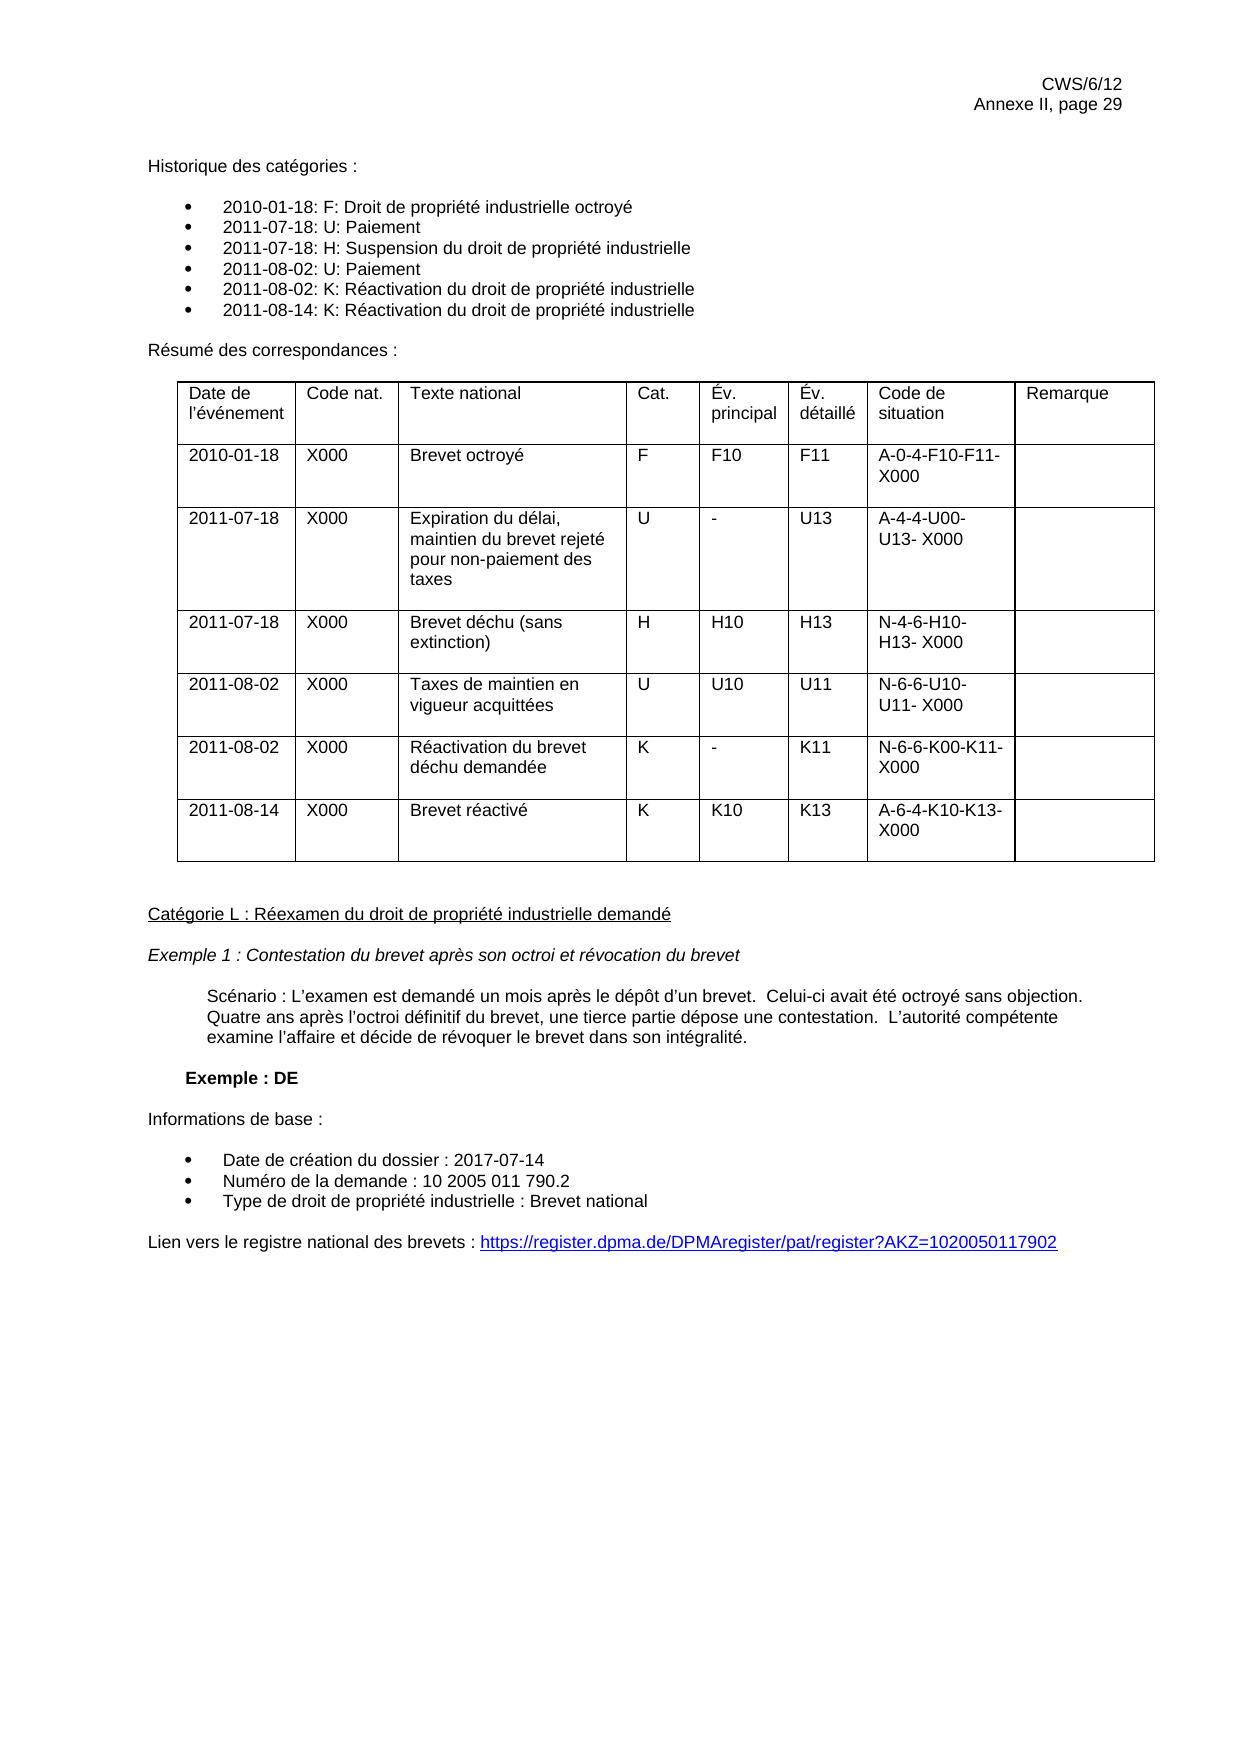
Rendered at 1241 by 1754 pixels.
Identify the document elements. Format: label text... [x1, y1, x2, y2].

text Informations de base : [148, 1109, 1122, 1129]
table_cell F11 [789, 445, 867, 507]
table_cell 2011-08-02 [178, 674, 295, 736]
table_cell U13 [789, 508, 867, 610]
table_cell Brevet déchu (sans extinction) [399, 611, 626, 673]
table_header Év. détaillé [789, 383, 867, 444]
table_cell F [627, 445, 699, 507]
table_cell X000 [296, 508, 398, 610]
list 2011-07-18: H: Suspension du droit de propriété industrielle [185, 238, 1122, 258]
list 2011-08-14: K: Réactivation du droit de propriété industrielle [185, 299, 1122, 320]
table_cell 2011-08-14 [178, 800, 295, 861]
table_cell X000 [296, 800, 398, 861]
table_cell [1016, 737, 1154, 798]
table_cell K13 [789, 800, 867, 861]
text Lien vers le registre national des brevets : https://register.dpma.de/DPMAregister/pat/register?AKZ=1020050117902 [148, 1232, 1122, 1253]
table_header Code de situation [868, 383, 1014, 444]
subtitle Catégorie L : Réexamen du droit de propriété industrielle demandé [148, 903, 1122, 924]
table_cell [1016, 445, 1154, 507]
table_cell N-6-6-U10-U11- X000 [868, 674, 1014, 736]
table_cell K [627, 737, 699, 798]
table_cell 2011-07-18 [178, 611, 295, 673]
table_cell A-4-4-U00-U13- X000 [868, 508, 1014, 610]
table_cell [1016, 800, 1154, 861]
list 2011-08-02: K: Réactivation du droit de propriété industrielle [185, 279, 1122, 299]
table_cell Brevet octroyé [399, 445, 626, 507]
table_header Code nat. [296, 383, 398, 444]
table_cell U [627, 674, 699, 736]
text Historique des catégories : [148, 155, 1122, 176]
table_cell [1016, 508, 1154, 610]
table_cell Réactivation du brevet déchu demandée [399, 737, 626, 798]
list Type de droit de propriété industrielle : Brevet national [185, 1191, 1122, 1212]
table_header Év. principal [700, 383, 788, 444]
table_cell Taxes de maintien en vigueur acquittées [399, 674, 626, 736]
table_cell K11 [789, 737, 867, 798]
table_cell A-0-4-F10-F11- X000 [868, 445, 1014, 507]
table_cell 2010-01-18 [178, 445, 295, 507]
table_cell U11 [789, 674, 867, 736]
table_header Cat. [627, 383, 699, 444]
table_cell - [700, 508, 788, 610]
table_cell U [627, 508, 699, 610]
text Exemple : DE [185, 1068, 1122, 1088]
table_cell - [700, 737, 788, 798]
table_header Texte national [399, 383, 626, 444]
text Résumé des correspondances : [148, 340, 1122, 361]
text Scénario : L’examen est demandé un mois après le dépôt d’un brevet. Celui-ci avait été octroyé sans objection. Quatre ans après l’octroi définitif du brevet, une tierce partie dépose une contestation. L’autorité compétente examine l’affaire et décide de révoquer le brevet dans son intégralité. [207, 986, 1122, 1047]
table_cell H10 [700, 611, 788, 673]
list Numéro de la demande : 10 2005 011 790.2 [185, 1171, 1122, 1191]
table_cell H13 [789, 611, 867, 673]
table_header Remarque [1016, 383, 1154, 444]
table_cell Expiration du délai, maintien du brevet rejeté pour non-paiement des taxes [399, 508, 626, 610]
table_cell N-6-6-K00-K11- X000 [868, 737, 1014, 798]
list 2010-01-18: F: Droit de propriété industrielle octroyé [185, 197, 1122, 217]
table_cell F10 [700, 445, 788, 507]
table_cell A-6-4-K10-K13- X000 [868, 800, 1014, 861]
table_cell 2011-08-02 [178, 737, 295, 798]
table_header Date de l’événement [178, 383, 295, 444]
list 2011-08-02: U: Paiement [185, 258, 1122, 279]
table_cell X000 [296, 611, 398, 673]
table_cell X000 [296, 674, 398, 736]
table_cell K [627, 800, 699, 861]
table_cell Brevet réactivé [399, 800, 626, 861]
list Date de création du dossier : 2017-07-14 [185, 1150, 1122, 1171]
table_cell X000 [296, 445, 398, 507]
list 2011-07-18: U: Paiement [185, 217, 1122, 238]
table_cell X000 [296, 737, 398, 798]
table_cell [1016, 674, 1154, 736]
table_cell U10 [700, 674, 788, 736]
table_cell N-4-6-H10-H13- X000 [868, 611, 1014, 673]
table_cell 2011-07-18 [178, 508, 295, 610]
table_cell [1016, 611, 1154, 673]
table_cell K10 [700, 800, 788, 861]
subtitle Exemple 1 : Contestation du brevet après son octroi et révocation du brevet [148, 945, 1122, 965]
table_cell H [627, 611, 699, 673]
